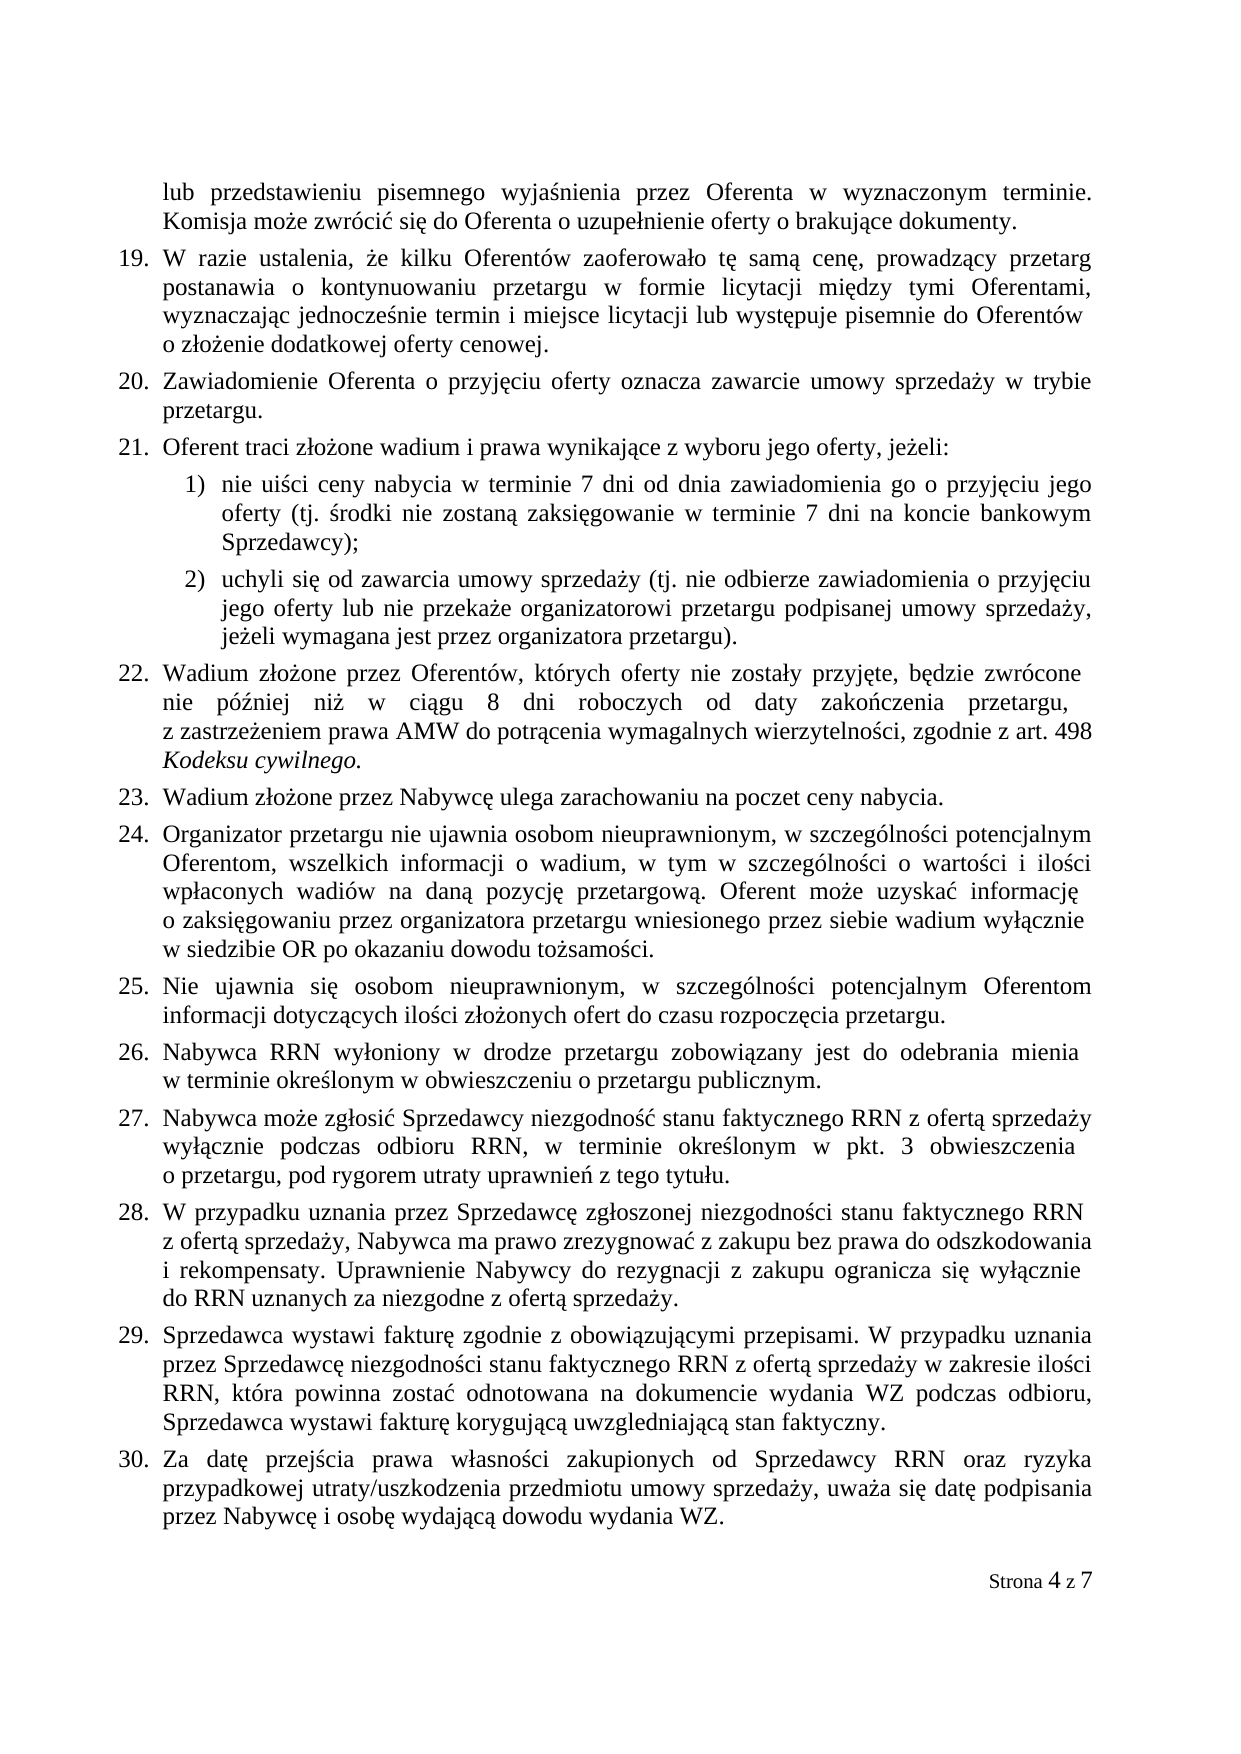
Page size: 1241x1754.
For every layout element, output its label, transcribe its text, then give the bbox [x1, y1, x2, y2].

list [118, 177, 1093, 235]
list Zawiadomienie Oferenta o przyjęciu oferty oznacza zawarcie umowy sprzedaży w trybie przetargu. [118, 366, 1093, 424]
list Nabywca RRN wyłoniony w drodze przetargu zobowiązany jest do odebrania mienia w terminie określonym w obwieszczeniu o przetargu publicznym. [118, 1037, 1093, 1094]
list W razie ustalenia, że kilku Oferentów zaoferowało tę samą cenę, prowadzący przetarg postanawia o kontynuowaniu przetargu w formie licytacji między tymi Oferentami, wyznaczając jednocześnie termin i miejsce licytacji lub występuje pisemnie do Oferentów o złożenie dodatkowej oferty cenowej. [118, 243, 1093, 358]
list Wadium złożone przez Oferentów, których oferty nie zostały przyjęte, będzie zwrócone nie później niż w ciągu 8 dni roboczych od daty zakończenia przetargu, z zastrzeżeniem prawa AMW do potrącenia wymagalnych wierzytelności, zgodnie z art. 498 Kodeksu cywilnego. [118, 658, 1093, 773]
list Nabywca może zgłosić Sprzedawcy niezgodność stanu faktycznego RRN z ofertą sprzedaży wyłącznie podczas odbioru RRN, w terminie określonym w pkt. 3 obwieszczenia o przetargu, pod rygorem utraty uprawnień z tego tytułu. [118, 1103, 1093, 1189]
list Organizator przetargu nie ujawnia osobom nieuprawnionym, w szczególności potencjalnym Oferentom, wszelkich informacji o wadium, w tym w szczególności o wartości i ilości wpłaconych wadiów na daną pozycję przetargową. Oferent może uzyskać informację o zaksięgowaniu przez organizatora przetargu wniesionego przez siebie wadium wyłącznie w siedzibie OR po okazaniu dowodu tożsamości. [118, 819, 1093, 963]
list Nie ujawnia się osobom nieuprawnionym, w szczególności potencjalnym Oferentom informacji dotyczących ilości złożonych ofert do czasu rozpoczęcia przetargu. [118, 971, 1093, 1028]
list Za datę przejścia prawa własności zakupionych od Sprzedawcy RRN oraz ryzyka przypadkowej utraty/uszkodzenia przedmiotu umowy sprzedaży, uważa się datę podpisania przez Nabywcę i osobę wydającą dowodu wydania WZ. [118, 1444, 1093, 1530]
list Sprzedawca wystawi fakturę zgodnie z obowiązującymi przepisami. W przypadku uznania przez Sprzedawcę niezgodności stanu faktycznego RRN z ofertą sprzedaży w zakresie ilości RRN, która powinna zostać odnotowana na dokumencie wydania WZ podczas odbioru, Sprzedawca wystawi fakturę korygującą uwzgledniającą stan faktyczny. [118, 1321, 1093, 1436]
list W przypadku uznania przez Sprzedawcę zgłoszonej niezgodności stanu faktycznego RRN z ofertą sprzedaży, Nabywca ma prawo zrezygnować z zakupu bez prawa do odszkodowania i rekompensaty. Uprawnienie Nabywcy do rezygnacji z zakupu ogranicza się wyłącznie do RRN uznanych za niezgodne z ofertą sprzedaży. [118, 1197, 1093, 1312]
list Wadium złożone przez Nabywcę ulega zarachowaniu na poczet ceny nabycia. [118, 782, 1093, 811]
list uchyli się od zawarcia umowy sprzedaży (tj. nie odbierze zawiadomienia o przyjęciu jego oferty lub nie przekaże organizatorowi przetargu podpisanej umowy sprzedaży, jeżeli wymagana jest przez organizatora przetargu). [184, 564, 1093, 650]
list Oferent traci złożone wadium i prawa wynikające z wyboru jego oferty, jeżeli: [118, 432, 1093, 461]
list nie uiści ceny nabycia w terminie 7 dni od dnia zawiadomienia go o przyjęciu jego oferty (tj. środki nie zostaną zaksięgowanie w terminie 7 dni na koncie bankowym Sprzedawcy); [184, 469, 1093, 556]
